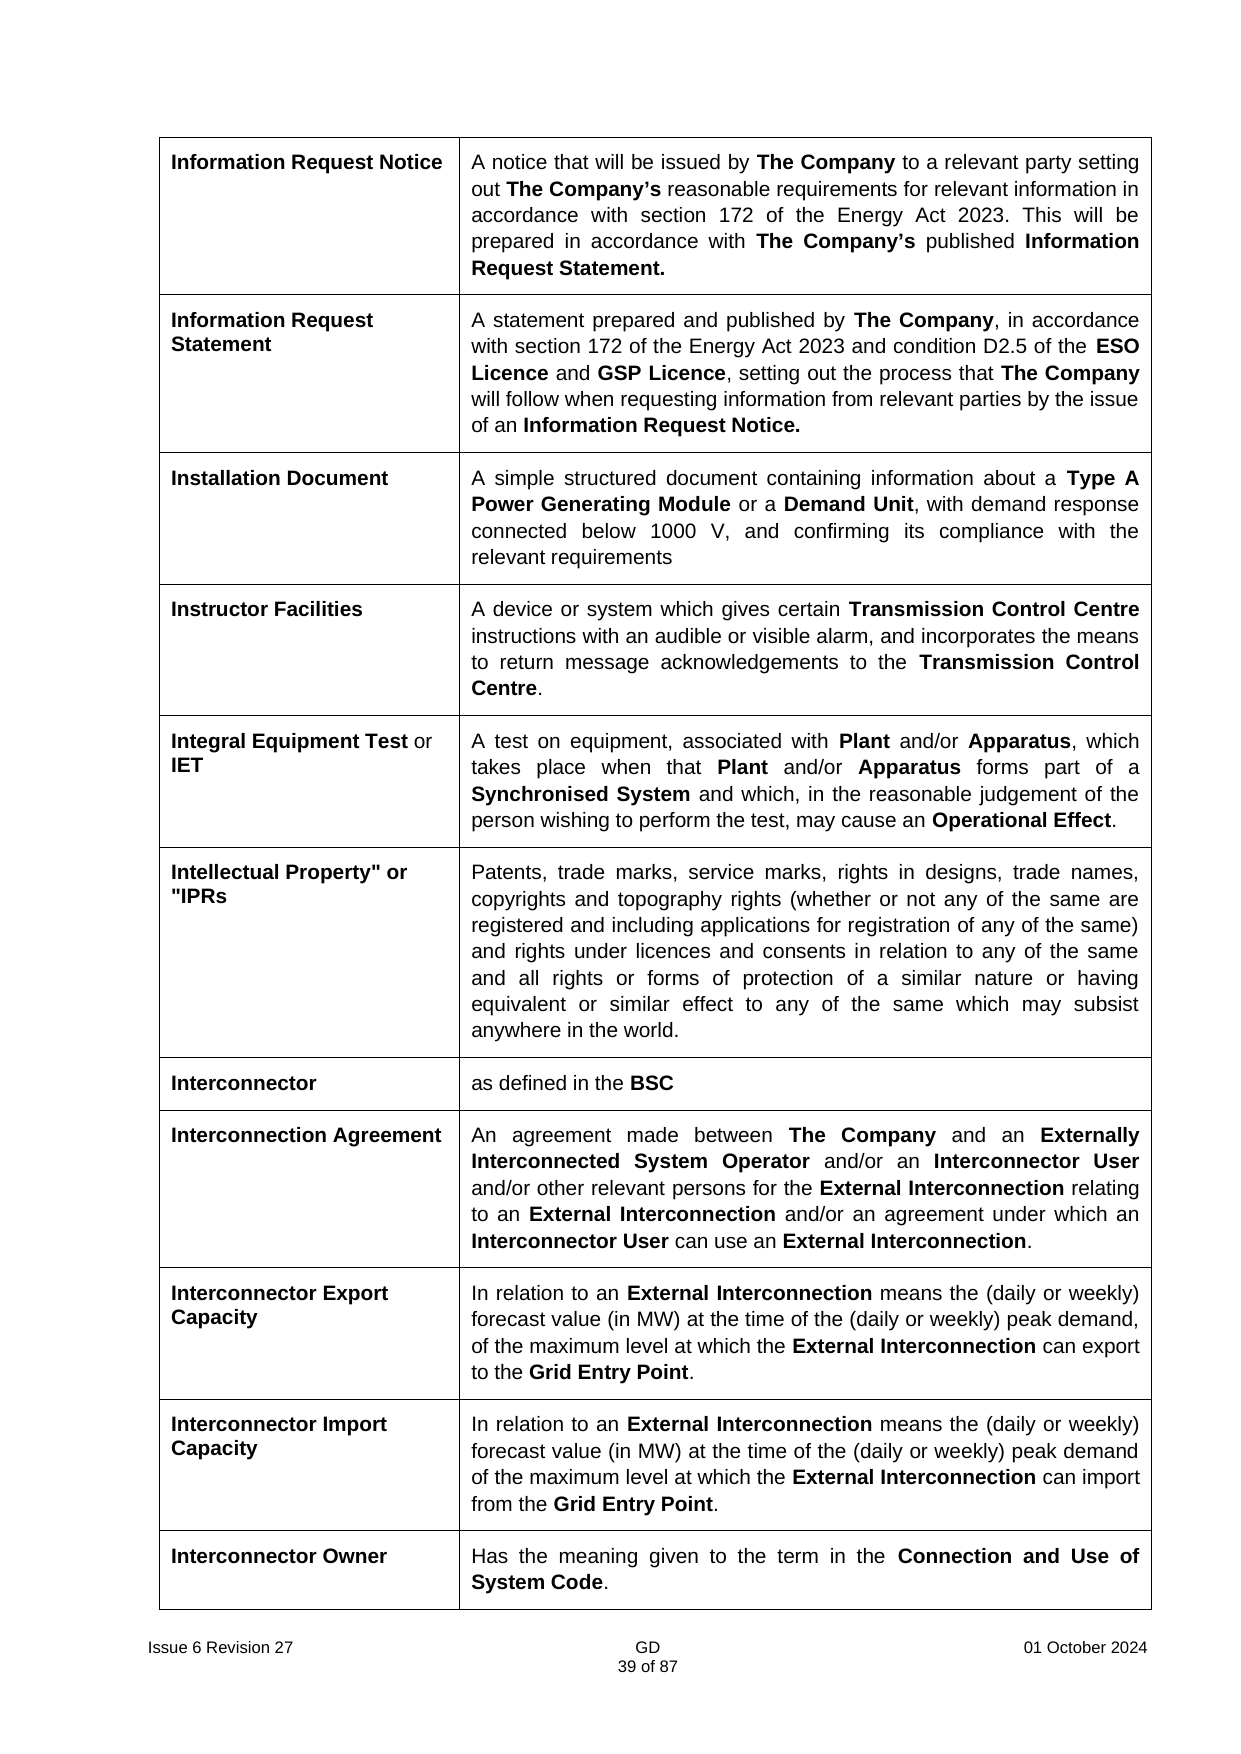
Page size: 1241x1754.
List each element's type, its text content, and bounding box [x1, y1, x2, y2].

table_cell An agreement made between The Company and an Externally Interconnected System Operator and/or an Interconnector User and/or other relevant persons for the External Interconnection relating to an External Interconnection and/or an agreement under which an Interconnector User can use an External Interconnection. [460, 1111, 1151, 1267]
table_cell Integral Equipment Test or IET [160, 716, 459, 847]
table_cell as defined in the BSC [460, 1058, 1151, 1109]
table_cell A device or system which gives certain Transmission Control Centre instructions with an audible or visible alarm, and incorporates the means to return message acknowledgements to the Transmission Control Centre. [460, 585, 1151, 715]
table_cell Information Request Statement [160, 295, 459, 452]
table_cell Instructor Facilities [160, 585, 459, 715]
table_cell Interconnector Export Capacity [160, 1268, 459, 1399]
table_cell Interconnector [160, 1058, 459, 1109]
table_cell A simple structured document containing information about a Type A Power Generating Module or a Demand Unit, with demand response connected below 1000 V, and confirming its compliance with the relevant requirements [460, 453, 1151, 584]
table_cell Installation Document [160, 453, 459, 584]
table_cell Interconnector Import Capacity [160, 1400, 459, 1530]
table_cell Interconnection Agreement [160, 1111, 459, 1267]
table_cell Information Request Notice [160, 138, 459, 294]
table_cell Has the meaning given to the term in the Connection and Use of System Code. [460, 1531, 1151, 1609]
table_cell A test on equipment, associated with Plant and/or Apparatus, which takes place when that Plant and/or Apparatus forms part of a Synchronised System and which, in the reasonable judgement of the person wishing to perform the test, may cause an Operational Effect. [460, 716, 1151, 847]
table_cell A statement prepared and published by The Company, in accordance with section 172 of the Energy Act 2023 and condition D2.5 of the ESO Licence and GSP Licence, setting out the process that The Company will follow when requesting information from relevant parties by the issue of an Information Request Notice. [460, 295, 1151, 452]
table_cell In relation to an External Interconnection means the (daily or weekly) forecast value (in MW) at the time of the (daily or weekly) peak demand, of the maximum level at which the External Interconnection can export to the Grid Entry Point. [460, 1268, 1151, 1399]
table_cell A notice that will be issued by The Company to a relevant party setting out The Company’s reasonable requirements for relevant information in accordance with section 172 of the Energy Act 2023. This will be prepared in accordance with The Company’s published Information Request Statement. [460, 138, 1151, 294]
table_cell Interconnector Owner [160, 1531, 459, 1609]
table_cell Patents, trade marks, service marks, rights in designs, trade names, copyrights and topography rights (whether or not any of the same are registered and including applications for registration of any of the same) and rights under licences and consents in relation to any of the same and all rights or forms of protection of a similar nature or having equivalent or similar effect to any of the same which may subsist anywhere in the world. [460, 848, 1151, 1057]
table_cell Intellectual Property" or "IPRs [160, 848, 459, 1057]
table_cell In relation to an External Interconnection means the (daily or weekly) forecast value (in MW) at the time of the (daily or weekly) peak demand of the maximum level at which the External Interconnection can import from the Grid Entry Point. [460, 1400, 1151, 1530]
